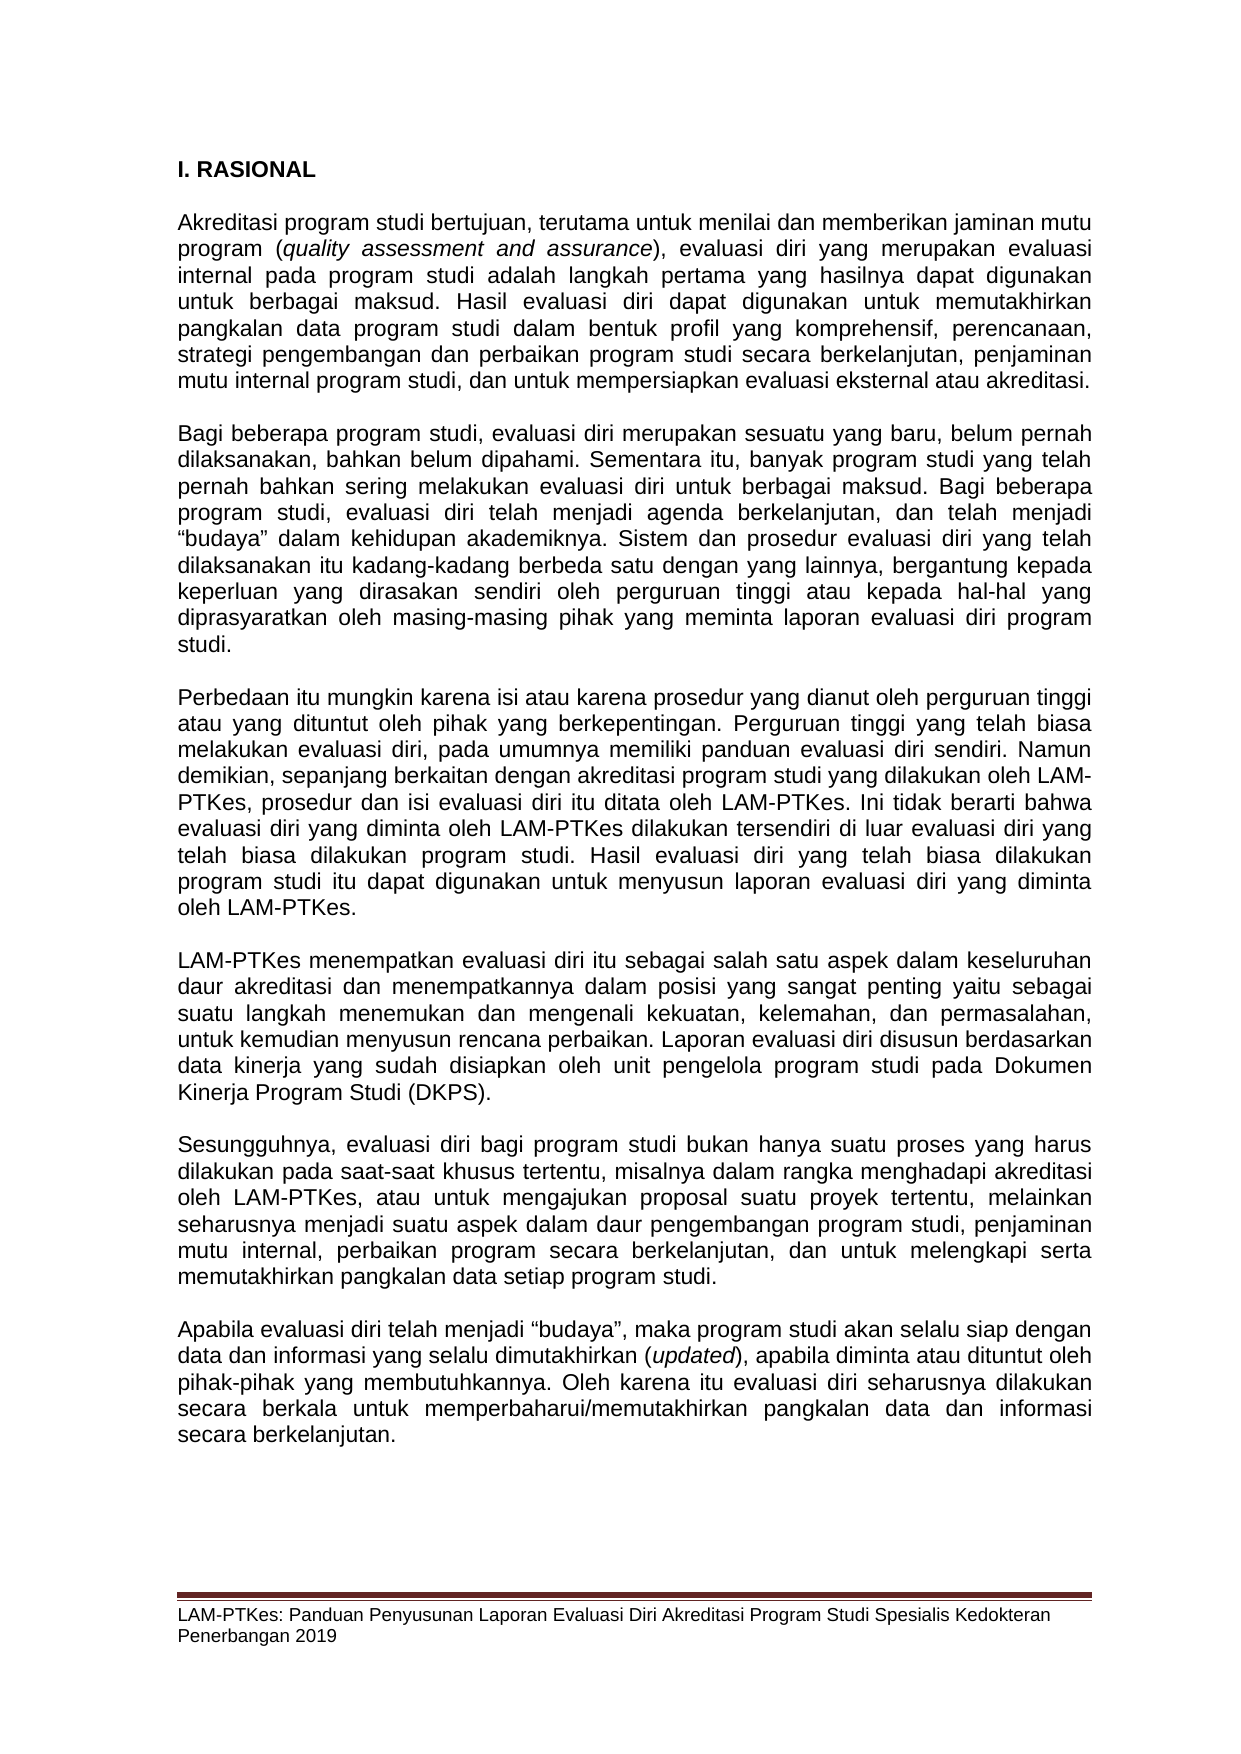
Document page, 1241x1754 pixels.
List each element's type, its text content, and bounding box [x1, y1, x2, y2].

text LAM-PTKes menempatkan evaluasi diri itu sebagai salah satu aspek dalam keseluruhan daur akreditasi dan menempatkannya dalam posisi yang sangat penting yaitu sebagai suatu langkah menemukan dan mengenali kekuatan, kelemahan, dan permasalahan, untuk kemudian menyusun rencana perbaikan. Laporan evaluasi diri disusun berdasarkan data kinerja yang sudah disiapkan oleh unit pengelola program studi pada Dokumen Kinerja Program Studi (DKPS). [177, 947, 1092, 1105]
text Perbedaan itu mungkin karena isi atau karena prosedur yang dianut oleh perguruan tinggi atau yang dituntut oleh pihak yang berkepentingan. Perguruan tinggi yang telah biasa melakukan evaluasi diri, pada umumnya memiliki panduan evaluasi diri sendiri. Namun demikian, sepanjang berkaitan dengan akreditasi program studi yang dilakukan oleh LAM-PTKes, prosedur dan isi evaluasi diri itu ditata oleh LAM-PTKes. Ini tidak berarti bahwa evaluasi diri yang diminta oleh LAM-PTKes dilakukan tersendiri di luar evaluasi diri yang telah biasa dilakukan program studi. Hasil evaluasi diri yang telah biasa dilakukan program studi itu dapat digunakan untuk menyusun laporan evaluasi diri yang diminta oleh LAM-PTKes. [177, 683, 1092, 921]
subtitle I. RASIONAL [177, 156, 1092, 183]
text Bagi beberapa program studi, evaluasi diri merupakan sesuatu yang baru, belum pernah dilaksanakan, bahkan belum dipahami. Sementara itu, banyak program studi yang telah pernah bahkan sering melakukan evaluasi diri untuk berbagai maksud. Bagi beberapa program studi, evaluasi diri telah menjadi agenda berkelanjutan, dan telah menjadi “budaya” dalam kehidupan akademiknya. Sistem dan prosedur evaluasi diri yang telah dilaksanakan itu kadang-kadang berbeda satu dengan yang lainnya, bergantung kepada keperluan yang dirasakan sendiri oleh perguruan tinggi atau kepada hal-hal yang diprasyaratkan oleh masing-masing pihak yang meminta laporan evaluasi diri program studi. [177, 420, 1092, 657]
text Sesungguhnya, evaluasi diri bagi program studi bukan hanya suatu proses yang harus dilakukan pada saat-saat khusus tertentu, misalnya dalam rangka menghadapi akreditasi oleh LAM-PTKes, atau untuk mengajukan proposal suatu proyek tertentu, melainkan seharusnya menjadi suatu aspek dalam daur pengembangan program studi, penjaminan mutu internal, perbaikan program secara berkelanjutan, dan untuk melengkapi serta memutakhirkan pangkalan data setiap program studi. [177, 1131, 1092, 1289]
text Akreditasi program studi bertujuan, terutama untuk menilai dan memberikan jaminan mutu program (quality assessment and assurance), evaluasi diri yang merupakan evaluasi internal pada program studi adalah langkah pertama yang hasilnya dapat digunakan untuk berbagai maksud. Hasil evaluasi diri dapat digunakan untuk memutakhirkan pangkalan data program studi dalam bentuk profil yang komprehensif, perencanaan, strategi pengembangan dan perbaikan program studi secara berkelanjutan, penjaminan mutu internal program studi, dan untuk mempersiapkan evaluasi eksternal atau akreditasi. [177, 209, 1092, 393]
text Apabila evaluasi diri telah menjadi “budaya”, maka program studi akan selalu siap dengan data dan informasi yang selalu dimutakhirkan (updated), apabila diminta atau dituntut oleh pihak-pihak yang membutuhkannya. Oleh karena itu evaluasi diri seharusnya dilakukan secara berkala untuk memperbaharui/memutakhirkan pangkalan data dan informasi secara berkelanjutan. [177, 1316, 1092, 1448]
